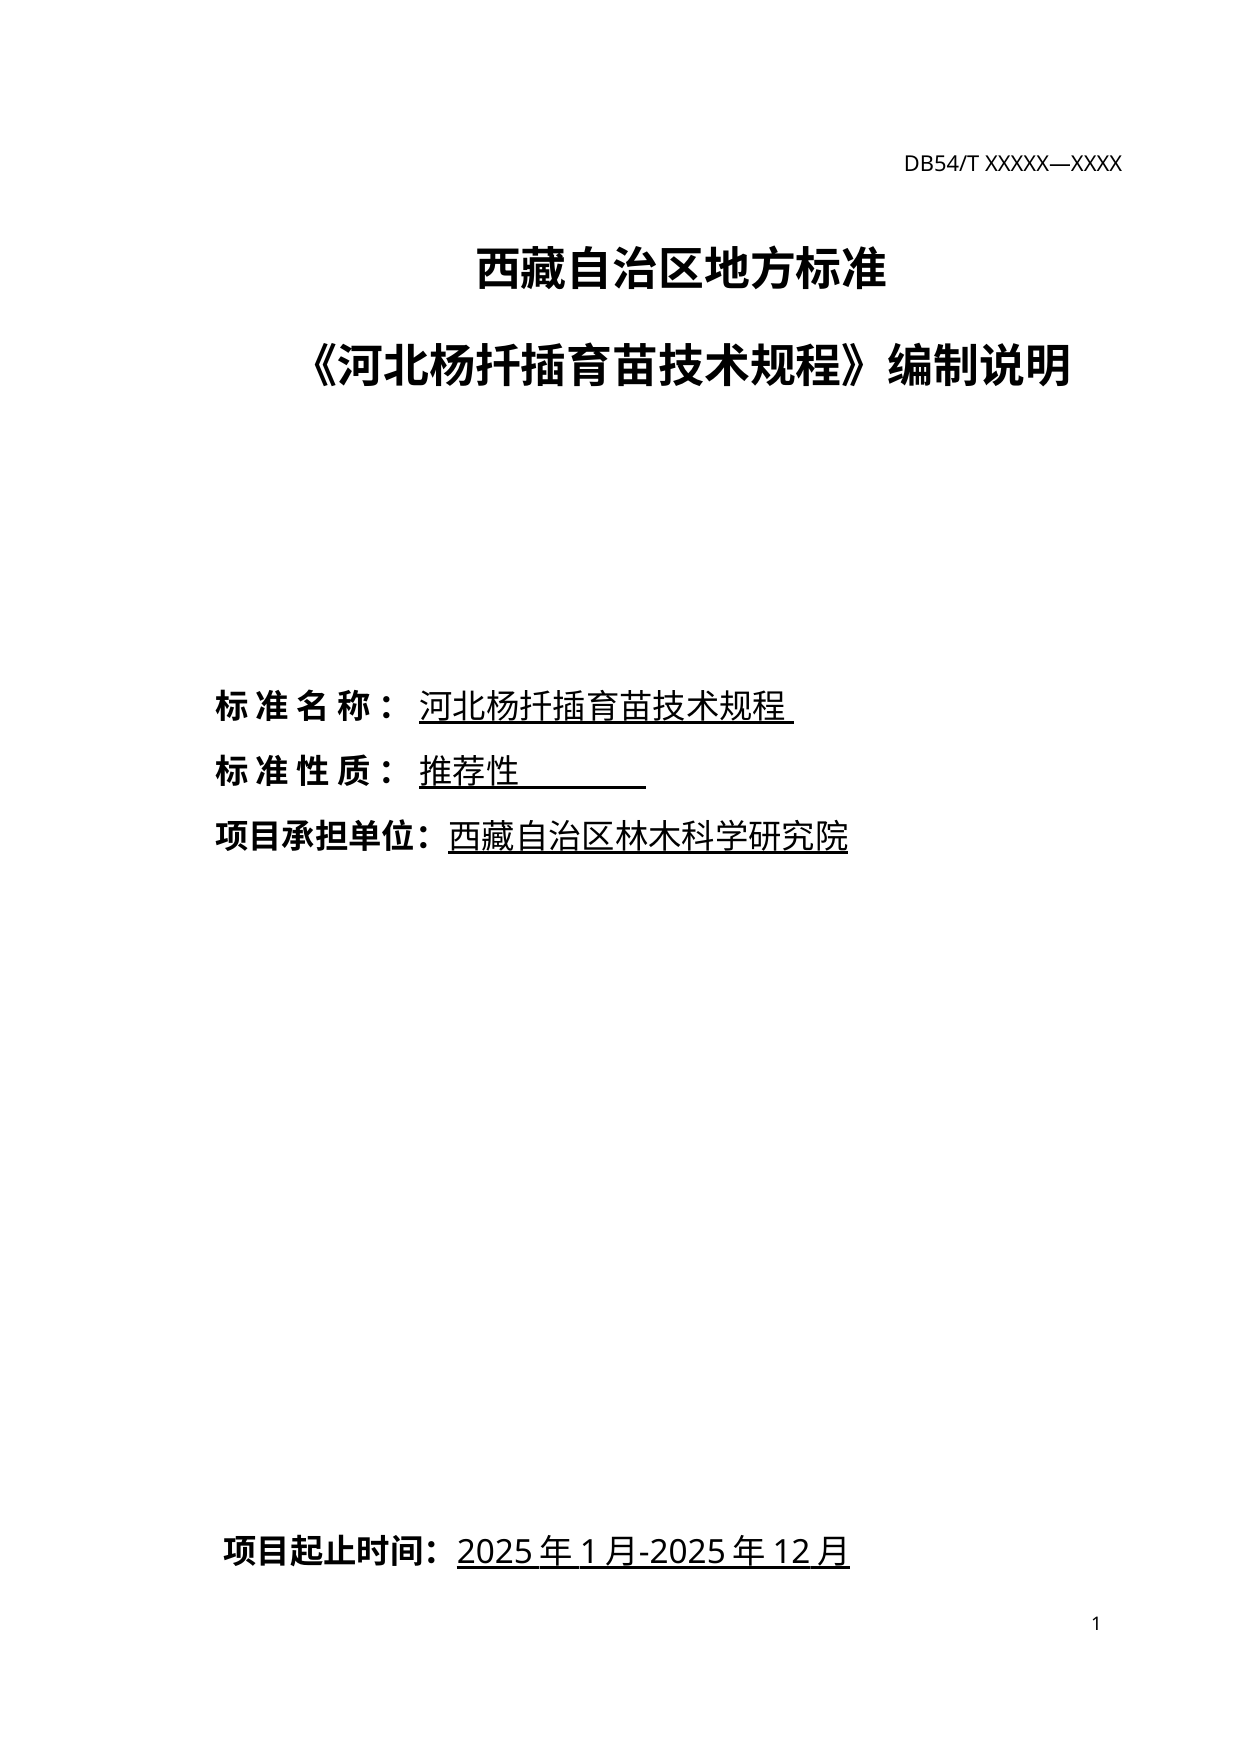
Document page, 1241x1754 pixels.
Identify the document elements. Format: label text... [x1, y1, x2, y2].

text 《河北杨扦插育苗技术规程》编制说明 [148, 314, 1122, 412]
text 标 准 名 称 ： 河北杨扦插育苗技术规程 [148, 672, 1122, 737]
text 标 准 性 质 ： 推荐性 [148, 737, 1122, 802]
text 西藏自治区地方标准 [148, 217, 1122, 314]
text 项目起止时间：2025年1月-2025年12月 [148, 1517, 1122, 1582]
text 项目承担单位：西藏自治区林木科学研究院 [148, 802, 1122, 867]
